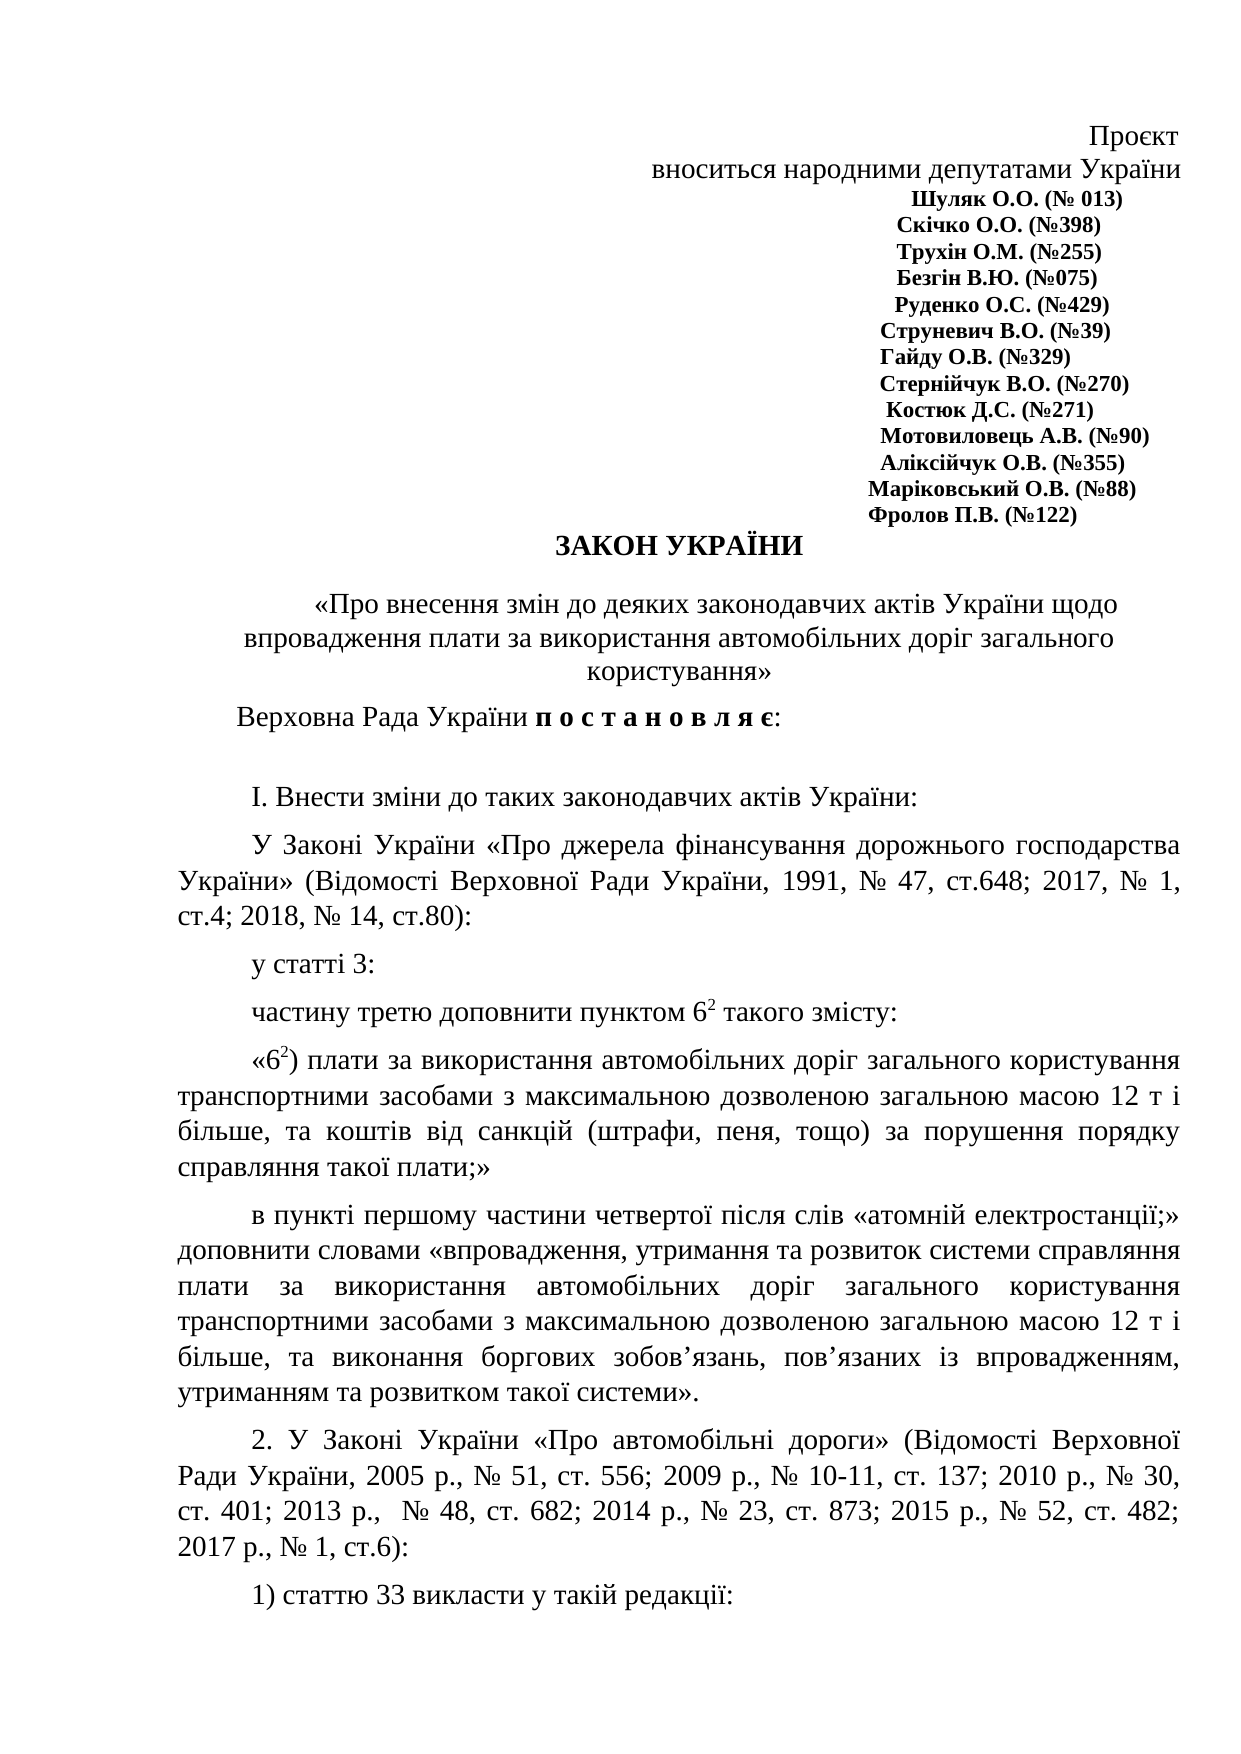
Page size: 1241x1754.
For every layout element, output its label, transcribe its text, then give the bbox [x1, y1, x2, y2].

text Безгін В.Ю. (№075) [177, 264, 1181, 291]
text І. Внести зміни до таких законодавчих актів України: [177, 779, 1181, 813]
text «Про внесення змін до деяких законодавчих актів України щодо впровадження плати за використання автомобільних доріг загального користування» [177, 586, 1181, 687]
text «62) плати за використання автомобільних доріг загального користування транспортними засобами з максимальною дозволеною загальною масою 12 т і більше, та коштів від санкцій (штрафи, пеня, тощо) за порушення порядку справляння такої плати;» [177, 1042, 1181, 1182]
text Проєкт [702, 118, 1181, 152]
text Костюк Д.С. (№271) [702, 396, 1181, 422]
text ЗАКОН УКРАЇНИ [177, 528, 1181, 561]
text Руденко О.С. (№429) [702, 291, 1181, 317]
text Аліксійчук О.В. (№355) [702, 449, 1181, 475]
text Струневич В.О. (№39) [702, 317, 1181, 343]
text частину третю доповнити пунктом 62 такого змісту: [177, 994, 1181, 1028]
text У Законі України «Про джерела фінансування дорожнього господарства України» (Відомості Верховної Ради України, 1991, № 47, ст.648; 2017, № 1, ст.4; 2018, № 14, ст.80): [177, 827, 1181, 932]
text Стернійчук В.О. (№270) [702, 370, 1181, 396]
text Скічко О.О. (№398) [177, 212, 1181, 238]
text у статті 3: [177, 946, 1181, 980]
text в пункті першому частини четвертої після слів «атомній електростанції;» доповнити словами «впровадження, утримання та розвиток системи справляння плати за використання автомобільних доріг загального користування транспортними засобами з максимальною дозволеною загальною масою 12 т і більше, та виконання боргових зобов’язань, пов’язаних із впровадженням, утриманням та розвитком такої системи». [177, 1197, 1181, 1408]
text Верховна Рада України п о с т а н о в л я є: [177, 699, 1181, 733]
text Маріковський О.В. (№88) [702, 475, 1181, 501]
text Трухін О.М. (№255) [177, 238, 1181, 264]
text 2. У Законі України «Про автомобільні дороги» (Відомості Верховної Ради України, 2005 р., № 51, ст. 556; 2009 р., № 10-11, ст. 137; 2010 р., № 30, ст. 401; 2013 р., № 48, ст. 682; 2014 р., № 23, ст. 873; 2015 р., № 52, ст. 482; 2017 р., № 1, ст.6): [177, 1422, 1181, 1562]
text Шуляк О.О. (№ 013) [177, 185, 1181, 212]
text 1) статтю 33 викласти у такій редакції: [177, 1577, 1181, 1611]
text Мотовиловець А.В. (№90) [702, 422, 1181, 449]
text Фролов П.В. (№122) [702, 501, 1181, 528]
text вноситься народними депутатами України [177, 152, 1181, 185]
text Гайду О.В. (№329) [702, 343, 1181, 370]
